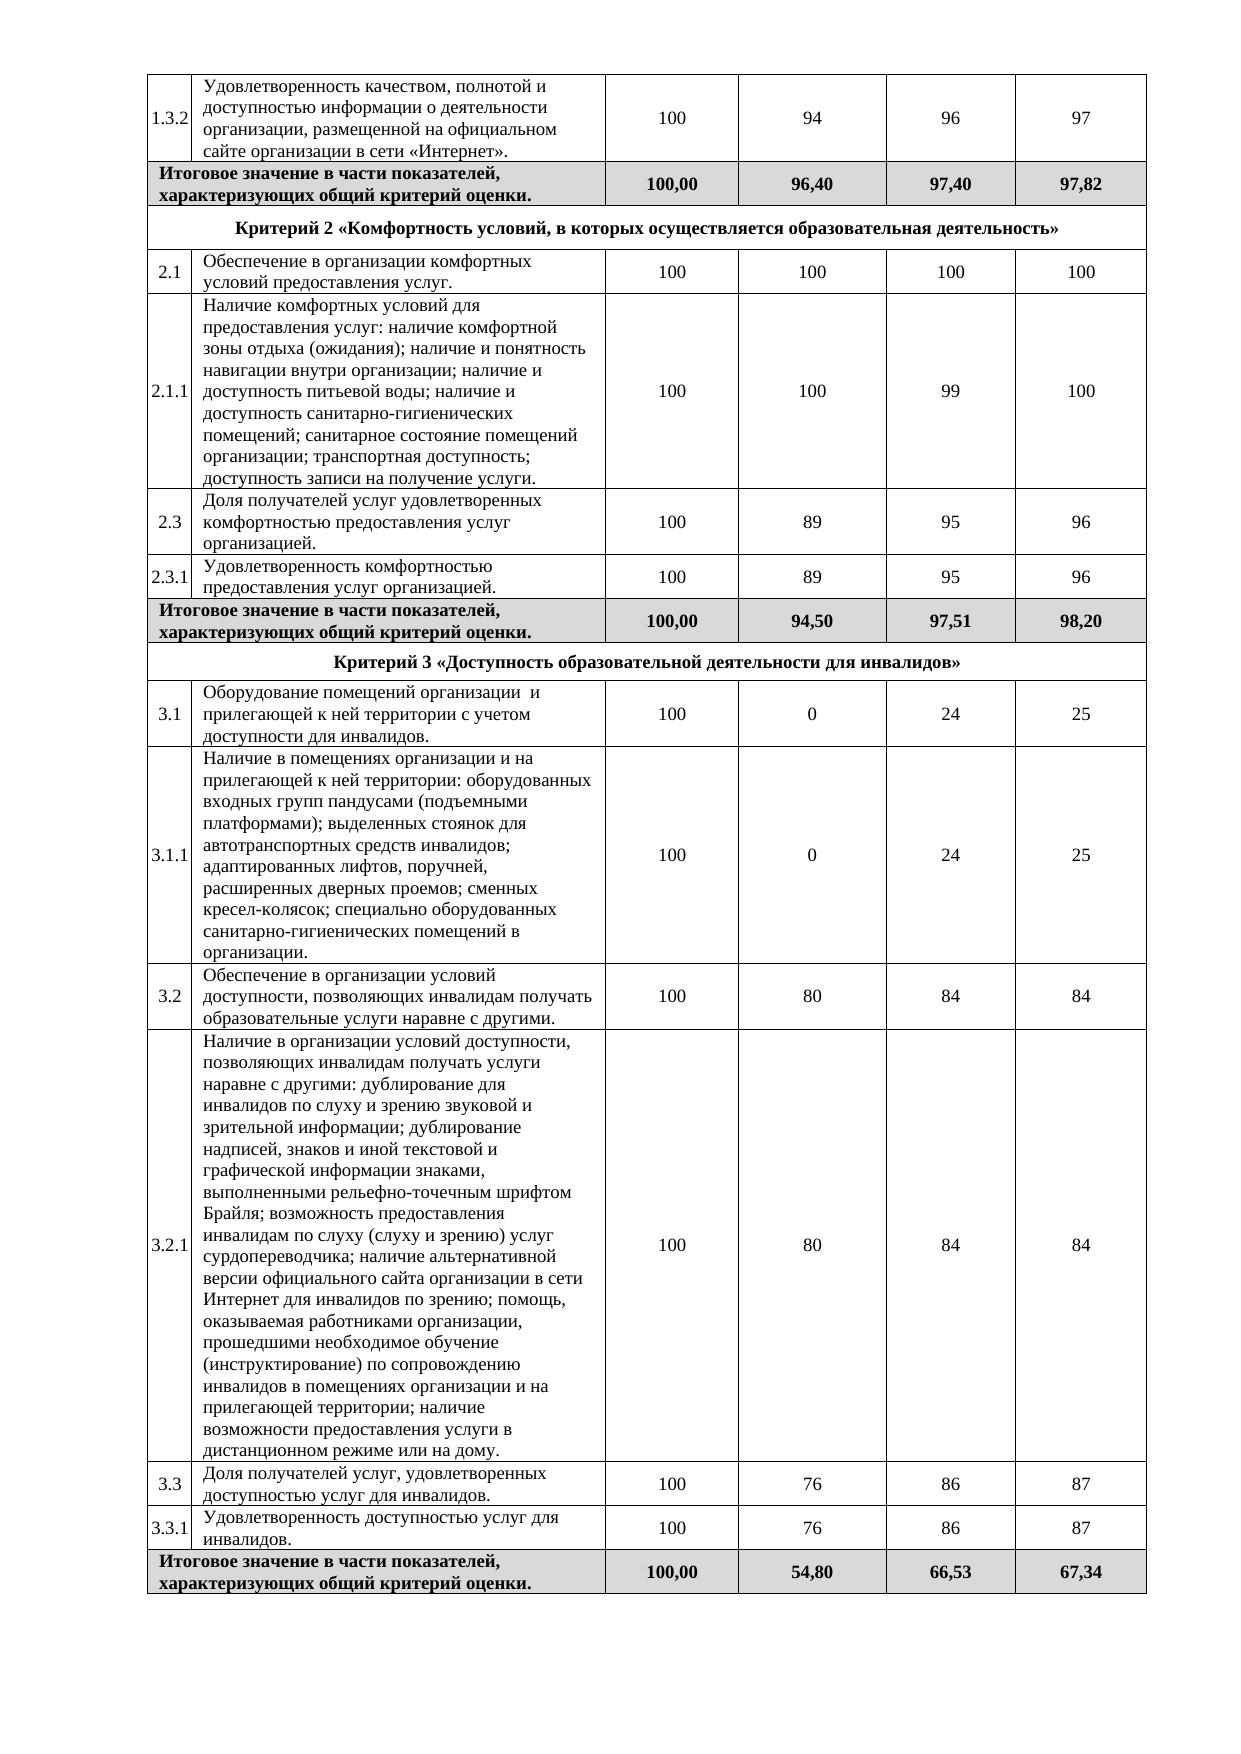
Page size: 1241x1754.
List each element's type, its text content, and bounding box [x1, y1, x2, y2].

table_cell Оборудование помещений организации и прилегающей к ней территории с учетом доступности для инвалидов. [192, 681, 605, 746]
table_cell 97,40 [887, 162, 1015, 205]
table_cell 2.3 [148, 489, 191, 554]
table_cell Итоговое значение в части показателей, характеризующих общий критерий оценки. [148, 162, 605, 205]
table_cell 100 [739, 250, 886, 293]
table_cell 100 [606, 1506, 738, 1549]
table_cell 100 [606, 250, 738, 293]
table_cell 100 [1016, 250, 1146, 293]
table_cell 100 [1016, 294, 1146, 488]
table_cell 100 [739, 294, 886, 488]
table_cell 1.3.2 [148, 75, 191, 161]
table_cell 95 [887, 555, 1015, 598]
table_cell 96,40 [739, 162, 886, 205]
table_cell 89 [739, 489, 886, 554]
table_cell 95 [887, 489, 1015, 554]
table_cell 66,53 [887, 1550, 1015, 1593]
table_cell 3.2 [148, 964, 191, 1028]
table_cell 100 [606, 964, 738, 1028]
table_cell Итоговое значение в части показателей, характеризующих общий критерий оценки. [148, 1550, 605, 1593]
table_cell 84 [1016, 1030, 1146, 1461]
table_cell 96 [1016, 489, 1146, 554]
table_cell 87 [1016, 1462, 1146, 1505]
table_cell 80 [739, 1030, 886, 1461]
table_cell 2.3.1 [148, 555, 191, 598]
table_cell 0 [739, 681, 886, 746]
table_cell 84 [887, 1030, 1015, 1461]
table_cell 84 [1016, 964, 1146, 1028]
table_cell 97,51 [887, 599, 1015, 642]
table_cell 100,00 [606, 162, 738, 205]
table_cell 3.1 [148, 681, 191, 746]
table_cell Наличие комфортных условий для предоставления услуг: наличие комфортной зоны отдыха (ожидания); наличие и понятность навигации внутри организации; наличие и доступность питьевой воды; наличие и доступность санитарно-гигиенических помещений; санитарное состояние помещений организации; транспортная доступность; доступность записи на получение услуги. [192, 294, 605, 488]
table_cell Удовлетворенность качеством, полнотой и доступностью информации о деятельности организации, размещенной на официальном сайте организации в сети «Интернет». [192, 75, 605, 161]
table_cell 100,00 [606, 1550, 738, 1593]
table_cell 89 [739, 555, 886, 598]
table_cell 84 [887, 964, 1015, 1028]
table_cell 0 [739, 747, 886, 963]
table_cell 99 [887, 294, 1015, 488]
table_cell Удовлетворенность доступностью услуг для инвалидов. [192, 1506, 605, 1549]
table_cell Доля получателей услуг, удовлетворенных доступностью услуг для инвалидов. [192, 1462, 605, 1505]
table_cell 3.3 [148, 1462, 191, 1505]
table_cell Наличие в организации условий доступности, позволяющих инвалидам получать услуги наравне с другими: дублирование для инвалидов по слуху и зрению звуковой и зрительной информации; дублирование надписей, знаков и иной текстовой и графической информации знаками, выполненными рельефно-точечным шрифтом Брайля; возможность предоставления инвалидам по слуху (слуху и зрению) услуг сурдопереводчика; наличие альтернативной версии официального сайта организации в сети Интернет для инвалидов по зрению; помощь, оказываемая работниками организации, прошедшими необходимое обучение (инструктирование) по сопровождению инвалидов в помещениях организации и на прилегающей территории; наличие возможности предоставления услуги в дистанционном режиме или на дому. [192, 1030, 605, 1461]
table_cell 76 [739, 1462, 886, 1505]
table_cell 2.1.1 [148, 294, 191, 488]
table_cell 100 [606, 555, 738, 598]
table_cell 100 [606, 1030, 738, 1461]
table_cell Наличие в помещениях организации и на прилегающей к ней территории: оборудованных входных групп пандусами (подъемными платформами); выделенных стоянок для автотранспортных средств инвалидов; адаптированных лифтов, поручней, расширенных дверных проемов; сменных кресел-колясок; специально оборудованных санитарно-гигиенических помещений в организации. [192, 747, 605, 963]
table_cell 3.3.1 [148, 1506, 191, 1549]
table_cell 3.2.1 [148, 1030, 191, 1461]
table_cell 100,00 [606, 599, 738, 642]
table_cell 97,82 [1016, 162, 1146, 205]
table_cell 100 [606, 294, 738, 488]
table_cell 94 [739, 75, 886, 161]
table_cell 100 [606, 1462, 738, 1505]
table_cell 86 [887, 1462, 1015, 1505]
table_cell 86 [887, 1506, 1015, 1549]
table_cell 96 [887, 75, 1015, 161]
table_cell 100 [606, 489, 738, 554]
table_cell 100 [606, 75, 738, 161]
table_cell Удовлетворенность комфортностью предоставления услуг организацией. [192, 555, 605, 598]
table_cell 96 [1016, 555, 1146, 598]
table_cell 100 [606, 747, 738, 963]
table_cell 25 [1016, 747, 1146, 963]
table_cell 2.1 [148, 250, 191, 293]
table_cell 54,80 [739, 1550, 886, 1593]
table_cell 24 [887, 681, 1015, 746]
table_cell 24 [887, 747, 1015, 963]
table_cell 67,34 [1016, 1550, 1146, 1593]
table_cell 100 [887, 250, 1015, 293]
table_cell 94,50 [739, 599, 886, 642]
table_cell 87 [1016, 1506, 1146, 1549]
table_cell 25 [1016, 681, 1146, 746]
table_cell 97 [1016, 75, 1146, 161]
table_cell Критерий 3 «Доступность образовательной деятельности для инвалидов» [148, 643, 1146, 680]
table_cell 100 [606, 681, 738, 746]
table_cell Обеспечение в организации комфортных условий предоставления услуг. [192, 250, 605, 293]
table_cell Обеспечение в организации условий доступности, позволяющих инвалидам получать образовательные услуги наравне с другими. [192, 964, 605, 1028]
table_cell 80 [739, 964, 886, 1028]
table_cell 3.1.1 [148, 747, 191, 963]
table_cell 98,20 [1016, 599, 1146, 642]
table_cell Критерий 2 «Комфортность условий, в которых осуществляется образовательная деятельность» [148, 206, 1146, 249]
table_cell Итоговое значение в части показателей, характеризующих общий критерий оценки. [148, 599, 605, 642]
table_cell 76 [739, 1506, 886, 1549]
table_cell Доля получателей услуг удовлетворенных комфортностью предоставления услуг организацией. [192, 489, 605, 554]
